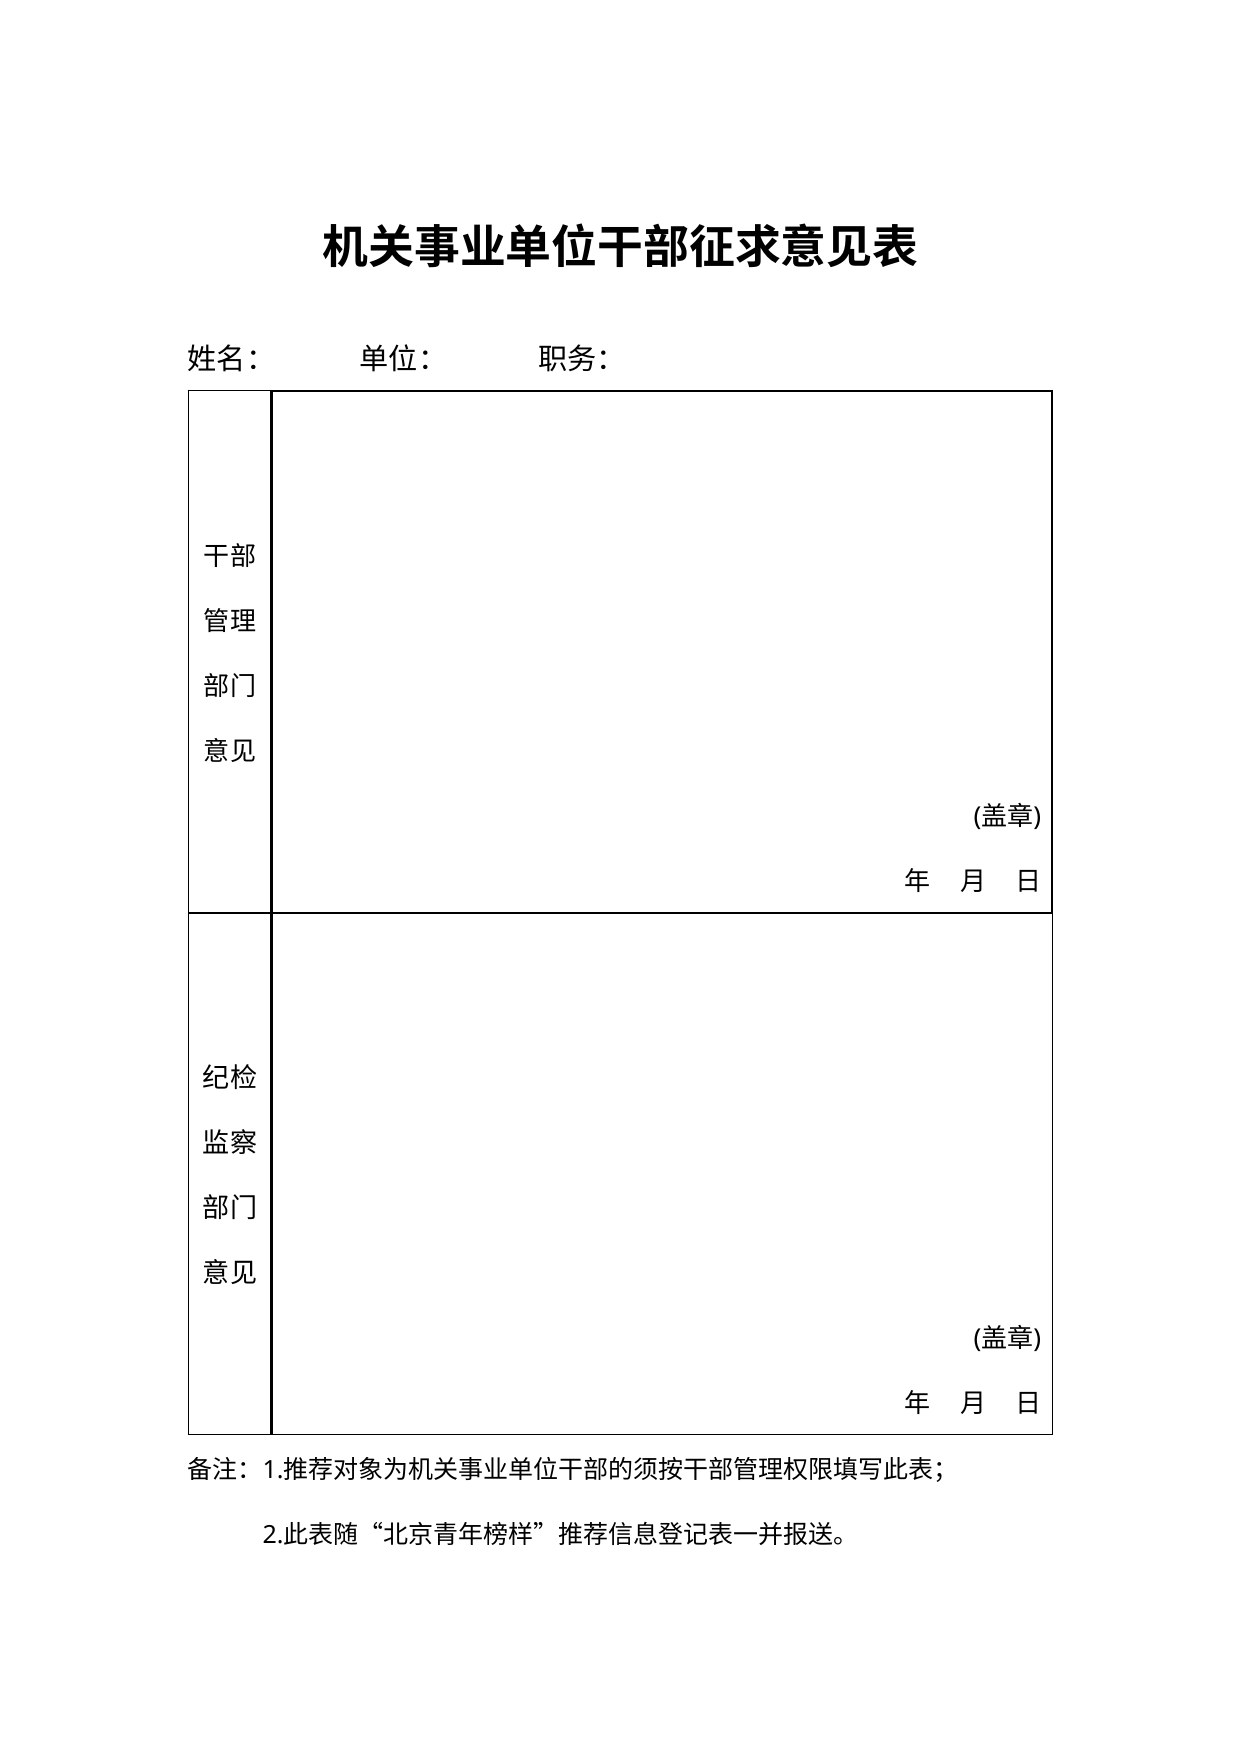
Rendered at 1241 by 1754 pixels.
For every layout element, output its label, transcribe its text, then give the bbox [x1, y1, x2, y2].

table_header 干部 管理 部门 意见 [189, 391, 270, 912]
text 机关事业单位干部征求意见表 [187, 194, 1053, 292]
table_cell (盖章) 年 月 日 [273, 914, 1052, 1434]
text 备注：1.推荐对象为机关事业单位干部的须按干部管理权限填写此表； [187, 1435, 1053, 1500]
table_cell 纪检 监察 部门 意见 [189, 914, 270, 1434]
table_header (盖章) 年 月 日 [273, 392, 1051, 912]
text 姓名： 单位： 职务： [187, 324, 1053, 389]
text 2.此表随“北京青年榜样”推荐信息登记表一并报送。 [187, 1500, 1053, 1565]
